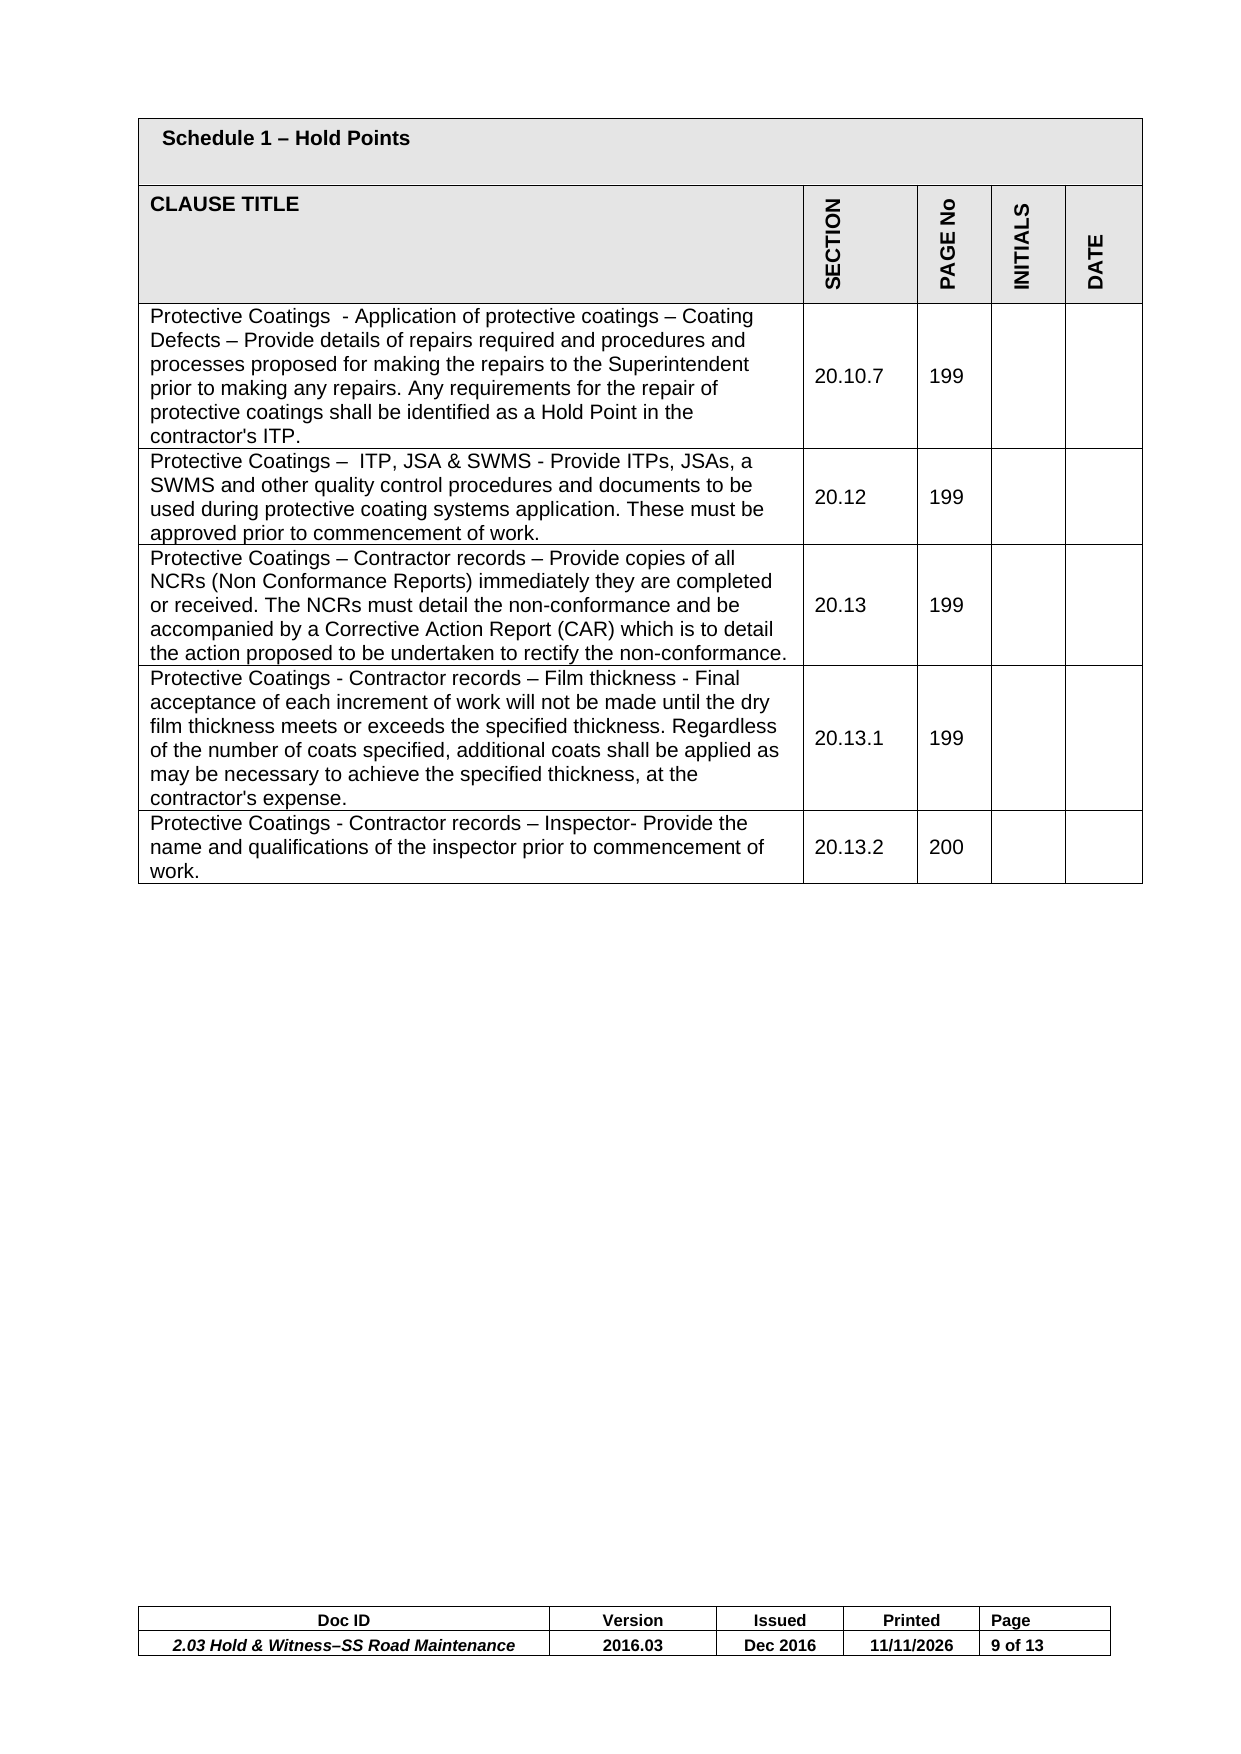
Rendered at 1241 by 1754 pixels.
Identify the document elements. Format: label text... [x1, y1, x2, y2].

table_cell [992, 304, 1065, 447]
table_cell [992, 811, 1065, 883]
table_cell INITIALS [992, 186, 1065, 303]
table_cell [1066, 449, 1142, 544]
table_header Schedule 1 – Hold Points [139, 119, 1142, 184]
table_cell [992, 545, 1065, 665]
table_cell [1066, 666, 1142, 810]
table_cell 20.13.2 [804, 811, 917, 883]
table_cell 20.12 [804, 449, 917, 544]
table_cell 20.13 [804, 545, 917, 665]
table_cell [1066, 811, 1142, 883]
table_cell 199 [918, 449, 991, 544]
table_cell 199 [918, 545, 991, 665]
table_cell Protective Coatings - Application of protective coatings – Coating Defects – Provide details of repairs required and procedures and processes proposed for making the repairs to the Superintendent prior to making any repairs. Any requirements for the repair of protective coatings shall be identified as a Hold Point in the contractor's ITP. [139, 304, 803, 447]
table_cell Protective Coatings - Contractor records – Film thickness - Final acceptance of each increment of work will not be made until the dry film thickness meets or exceeds the specified thickness. Regardless of the number of coats specified, additional coats shall be applied as may be necessary to achieve the specified thickness, at the contractor's expense. [139, 666, 803, 810]
table_cell [992, 449, 1065, 544]
table_cell PAGE No [918, 186, 991, 303]
table_cell 20.13.1 [804, 666, 917, 810]
table_cell [992, 666, 1065, 810]
table_cell 199 [918, 304, 991, 447]
table_cell [1066, 304, 1142, 447]
table_cell SECTION [804, 186, 917, 303]
table_cell 20.10.7 [804, 304, 917, 447]
table_cell 200 [918, 811, 991, 883]
table_cell Protective Coatings – Contractor records – Provide copies of all NCRs (Non Conformance Reports) immediately they are completed or received. The NCRs must detail the non-conformance and be accompanied by a Corrective Action Report (CAR) which is to detail the action proposed to be undertaken to rectify the non-conformance. [139, 545, 803, 665]
table_cell Protective Coatings - Contractor records – Inspector- Provide the name and qualifications of the inspector prior to commencement of work. [139, 811, 803, 883]
table_cell 199 [918, 666, 991, 810]
table_cell Protective Coatings – ITP, JSA & SWMS - Provide ITPs, JSAs, a SWMS and other quality control procedures and documents to be used during protective coating systems application. These must be approved prior to commencement of work. [139, 449, 803, 544]
table_cell CLAUSE TITLE [139, 186, 803, 303]
table_cell [1066, 545, 1142, 665]
table_cell DATE [1066, 186, 1142, 303]
